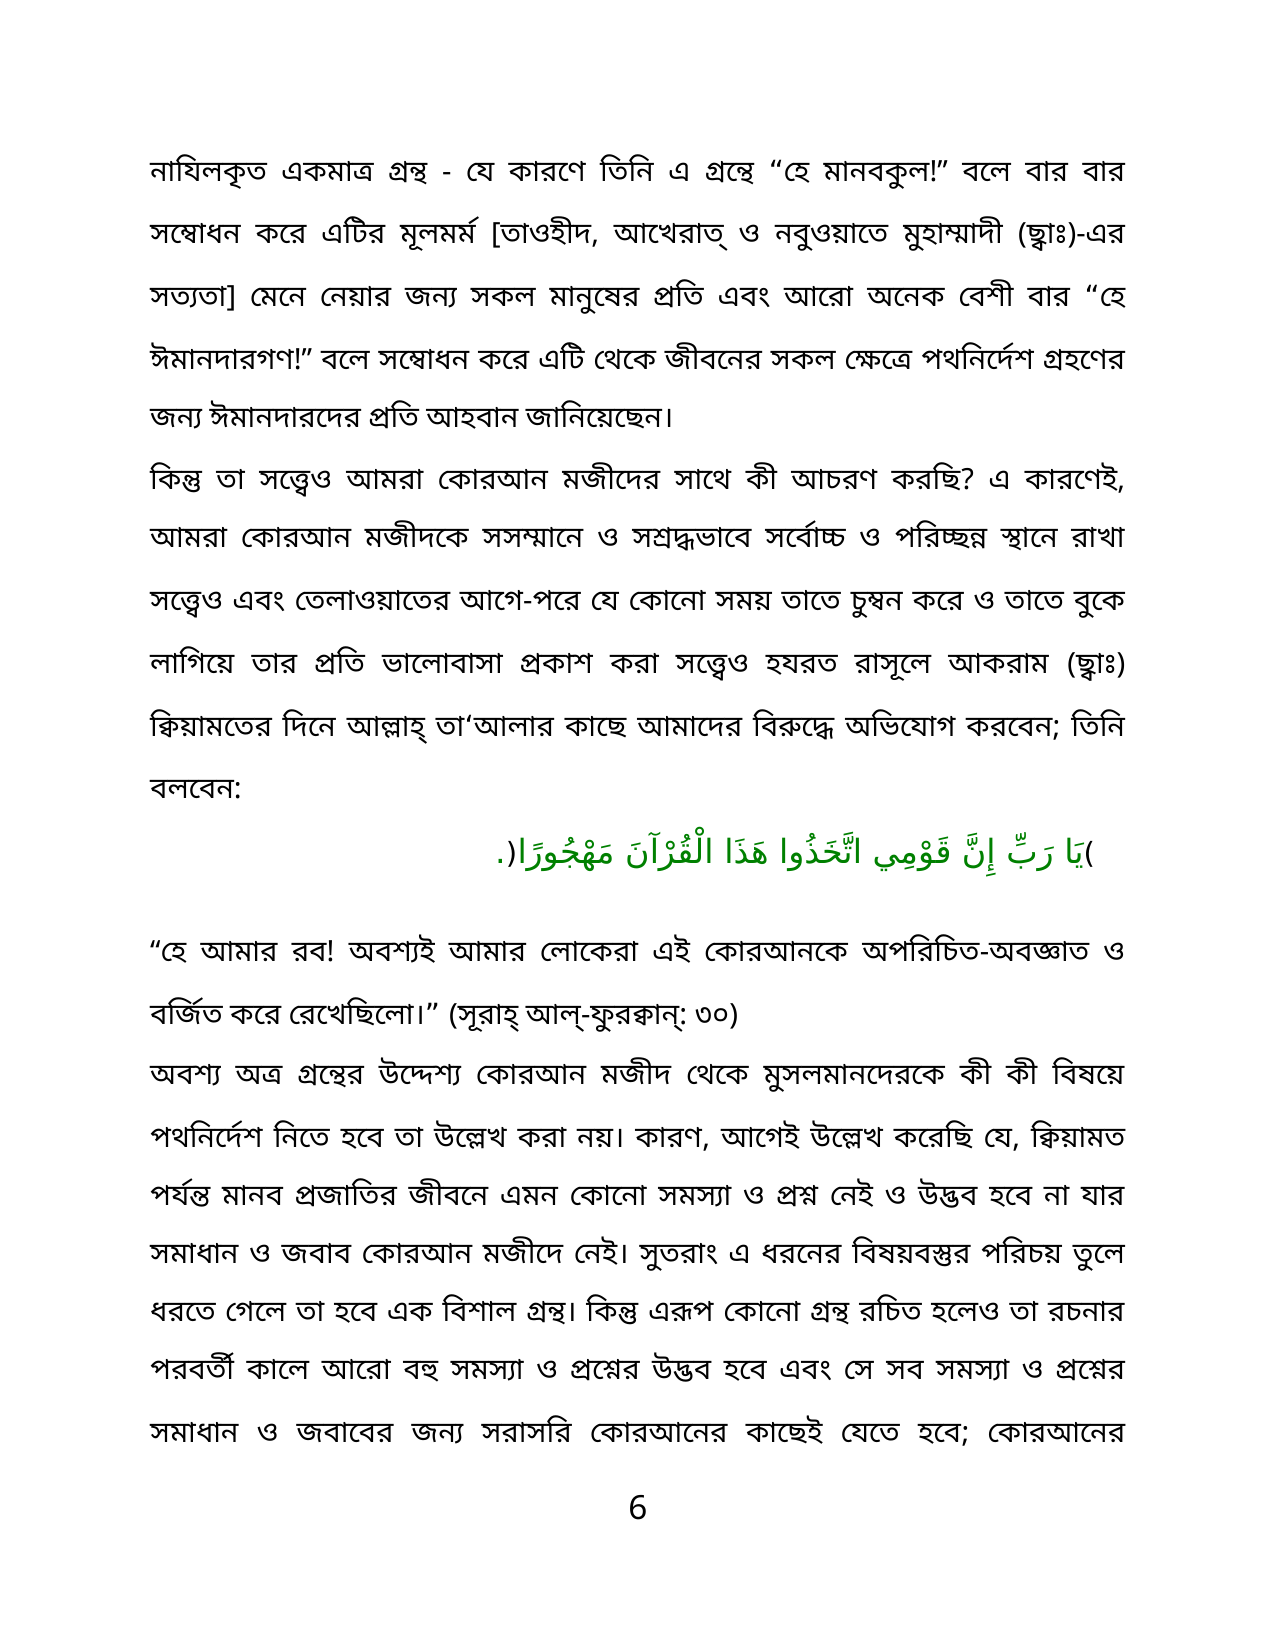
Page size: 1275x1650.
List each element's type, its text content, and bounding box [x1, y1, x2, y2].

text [150, 1058, 1125, 1454]
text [150, 150, 1125, 439]
text )يَا رَبِّ إِنَّ قَوْمِي اتَّخَذُوا هَذَا الْقُرْآنَ مَهْجُورًا(. [150, 832, 1125, 871]
text “হে আমার রব! অবশ্যই আমার লোকেরা এই কোরআনকে অপরিচিত-অবজ্ঞাত ও বর্জিত করে রেখেছিলো।” (সূরাহ্ আল্-ফুরক্বান্: ৩০) [150, 931, 1125, 1036]
text কিন্তু তা সত্ত্বেও আমরা কোরআন মজীদের সাথে কী আচরণ করছি? এ কারণেই, আমরা কোরআন মজীদকে সসম্মানে ও সশ্রদ্ধভাবে সর্বোচ্চ ও পরিচ্ছন্ন স্থানে রাখা সত্ত্বেও এবং তেলাওয়াতের আগে-পরে যে কোনো সময় তাতে চুম্বন করে ও তাতে বুকে লাগিয়ে তার প্রতি ভালোবাসা প্রকাশ করা সত্ত্বেও হযরত রাসূলে আকরাম (ছ্বাঃ) ক্বিয়ামতের দিনে আল্লাহ্ তা‘আলার কাছে আমাদের বিরুদ্ধে অভিযোগ করবেন; তিনি বলবেন: [150, 459, 1125, 811]
